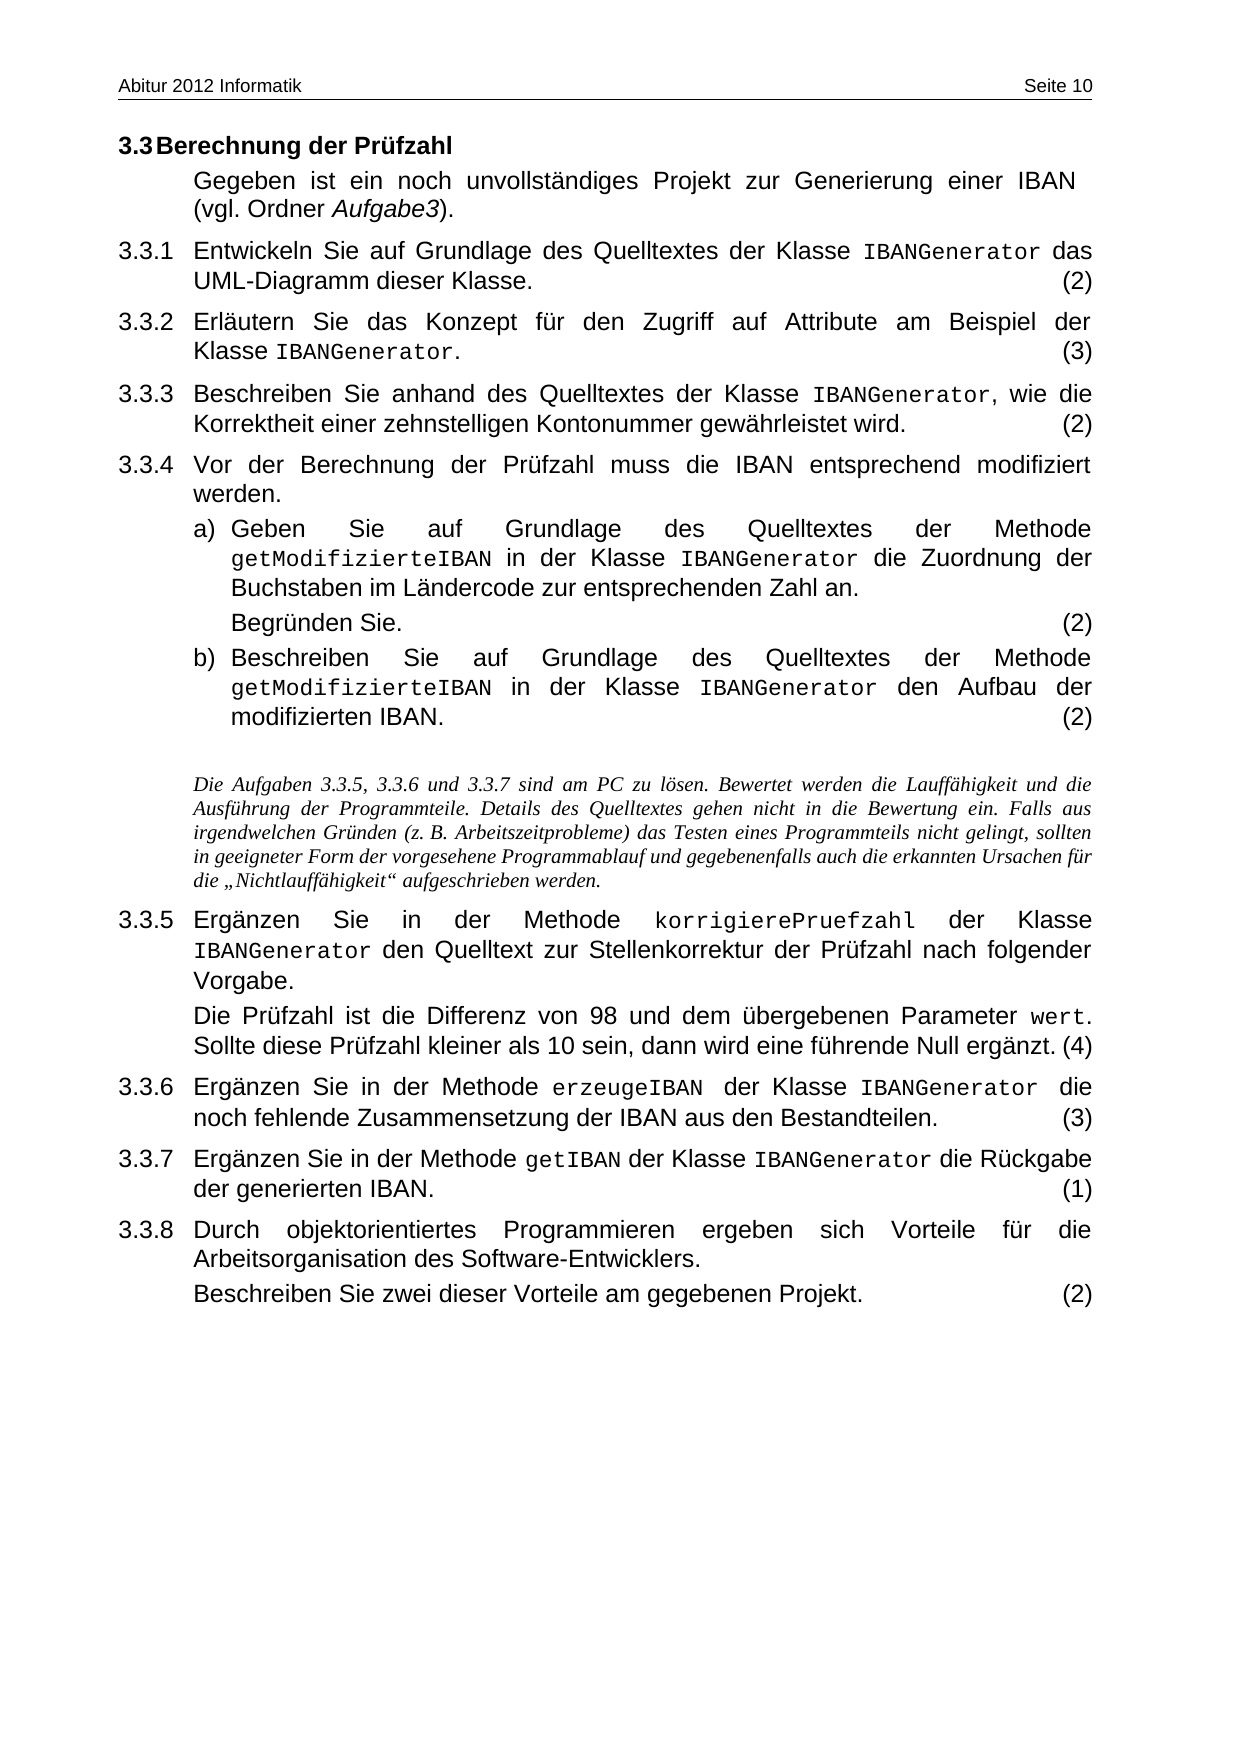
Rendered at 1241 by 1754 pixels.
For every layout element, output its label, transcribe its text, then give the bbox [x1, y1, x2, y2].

text Die Prüfzahl ist die Differenz von 98 und dem übergebenen Parameter wert. Sollte diese Prüfzahl kleiner als 10 sein, dann wird eine führende Null ergänzt. (4) [193, 1001, 1092, 1060]
list Beschreiben Sie auf Grundlage des Quelltextes der Methode getModifizierteIBAN in der Klasse IBANGenerator den Aufbau der modifizierten IBAN. (2) [193, 643, 1092, 731]
text Die Aufgaben 3.3.5, 3.3.6 und 3.3.7 sind am PC zu lösen. Bewertet werden die Lauffähigkeit und die Ausführung der Programmteile. Details des Quelltextes gehen nicht in die Bewertung ein. Falls aus irgendwelchen Gründen (z. B. Arbeitszeitprobleme) das Testen eines Programmteils nicht gelingt, sollten in geeigneter Form der vorgesehene Programmablauf und gegebenenfalls auch die erkannten Ursachen für die „Nichtlauffähigkeit“ aufgeschrieben werden. [193, 772, 1092, 892]
subtitle Vor der Berechnung der Prüfzahl muss die IBAN entsprechend modifiziert werden. [118, 450, 1092, 508]
subtitle Berechnung der Prüfzahl [118, 131, 1092, 159]
subtitle Ergänzen Sie in der Methode korrigierePruefzahl der Klasse IBANGenerator den Quelltext zur Stellenkorrektur der Prüfzahl nach folgender Vorgabe. [118, 905, 1092, 994]
subtitle Durch objektorientiertes Programmieren ergeben sich Vorteile für die Arbeitsorganisation des Software-Entwicklers. [118, 1215, 1092, 1273]
subtitle Beschreiben Sie anhand des Quelltextes der Klasse IBANGenerator, wie die Korrektheit einer zehnstelligen Kontonummer gewährleistet wird. (2) [118, 379, 1092, 438]
subtitle Erläutern Sie das Konzept für den Zugriff auf Attribute am Beispiel der Klasse IBANGenerator. (3) [118, 307, 1092, 366]
list Geben Sie auf Grundlage des Quelltextes der Methode getModifizierteIBAN in der Klasse IBANGenerator die Zuordnung der Buchstaben im Ländercode zur entsprechenden Zahl an. [193, 514, 1092, 602]
subtitle Entwickeln Sie auf Grundlage des Quelltextes der Klasse IBANGenerator das UML-Diagramm dieser Klasse. (2) [118, 236, 1092, 295]
text Beschreiben Sie zwei dieser Vorteile am gegebenen Projekt. (2) [193, 1279, 1092, 1308]
text Gegeben ist ein noch unvollständiges Projekt zur Generierung einer IBAN (vgl. Ordner Aufgabe3). [193, 166, 1092, 223]
list Begründen Sie. (2) [231, 608, 1092, 637]
subtitle Ergänzen Sie in der Methode getIBAN der Klasse IBANGenerator die Rückgabe der generierten IBAN. (1) [118, 1144, 1092, 1203]
subtitle Ergänzen Sie in der Methode erzeugeIBAN der Klasse IBANGenerator die noch fehlende Zusammensetzung der IBAN aus den Bestandteilen. (3) [118, 1072, 1092, 1131]
